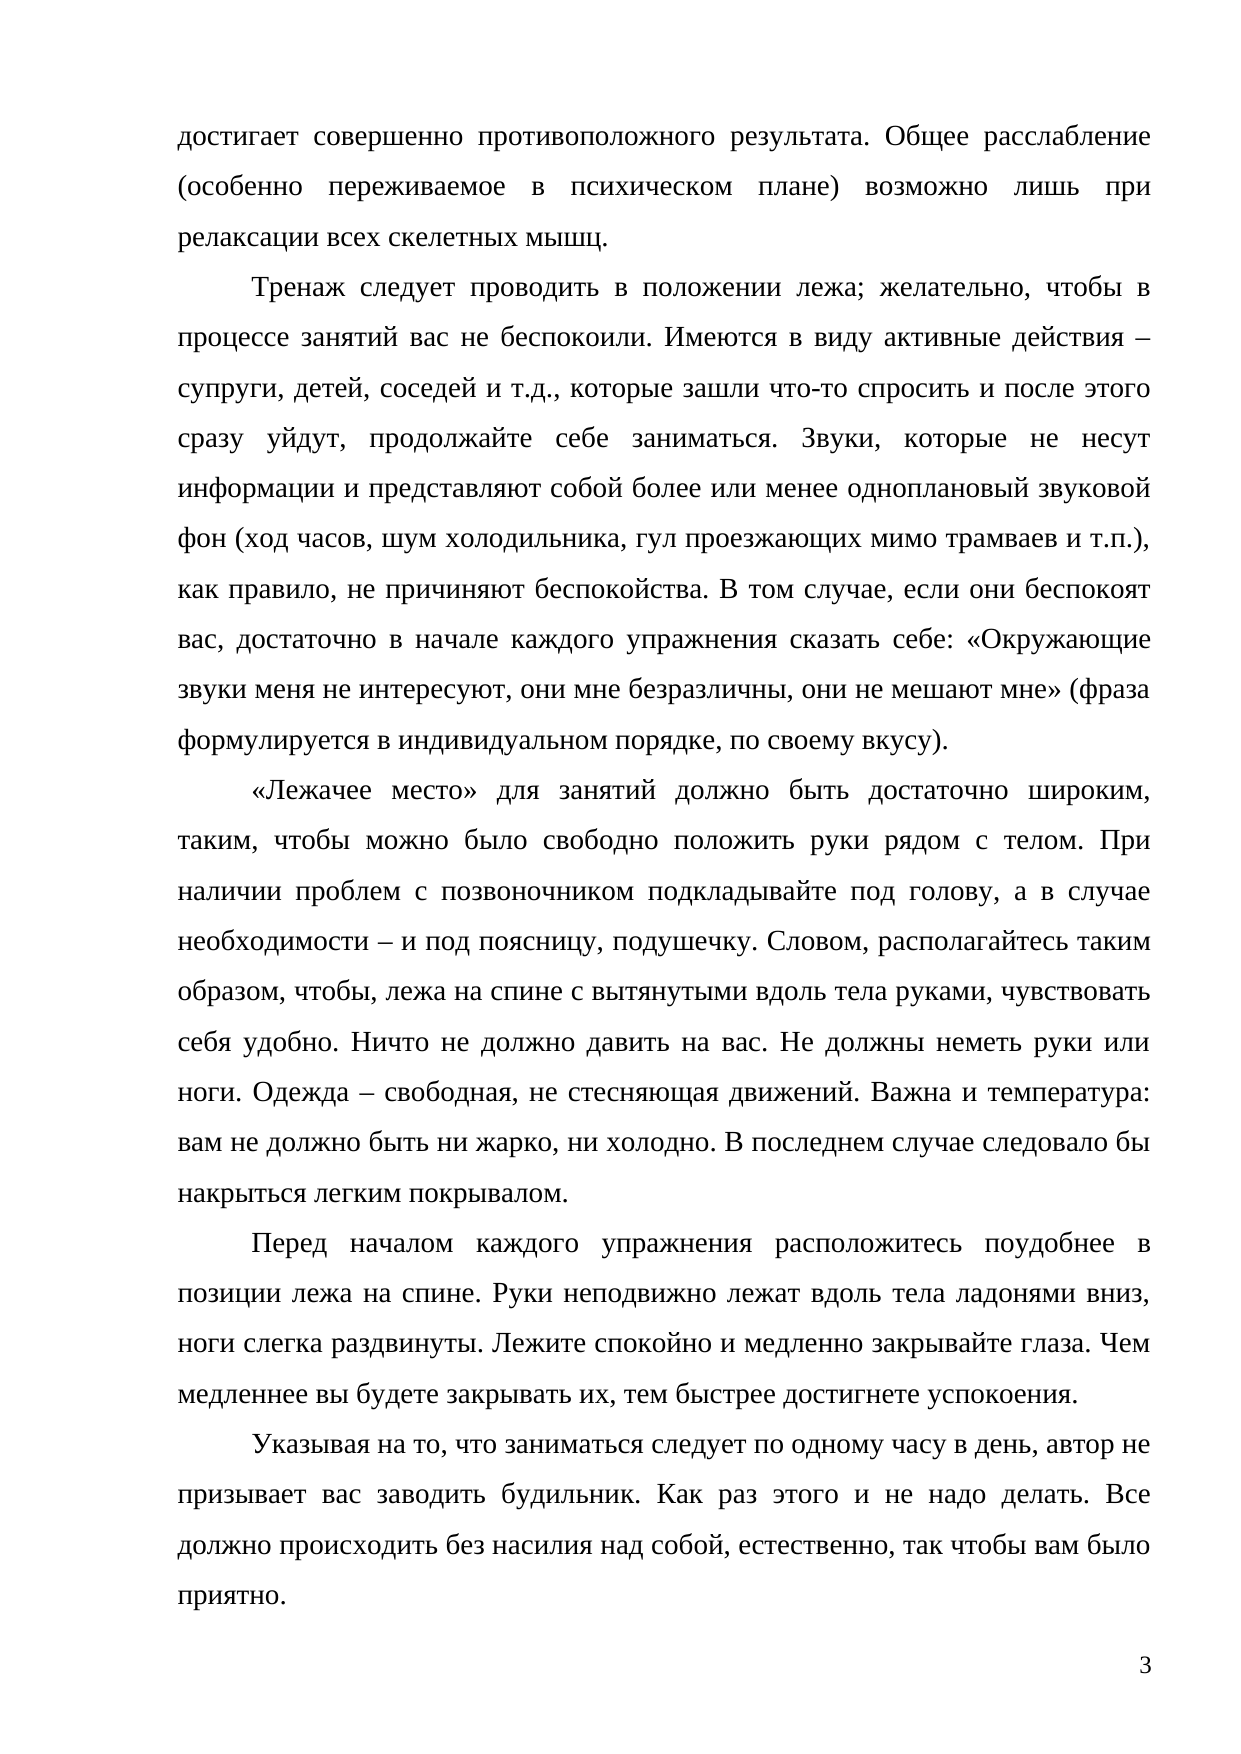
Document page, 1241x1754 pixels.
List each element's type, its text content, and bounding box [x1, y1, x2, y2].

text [177, 118, 1152, 252]
text Перед началом каждого упражнения расположитесь поудобнее в позиции лежа на спине. Руки неподвижно лежат вдоль тела ладонями вниз, ноги слегка раздвинуты. Лежите спокойно и медленно закрывайте глаза. Чем медленнее вы будете закрывать их, тем быстрее достигнете успокоения. [177, 1225, 1152, 1409]
text «Лежачее место» для занятий должно быть достаточно широким, таким, чтобы можно было свободно положить руки рядом с телом. При наличии проблем с позвоночником подкладывайте под голову, а в случае необходимости – и под поясницу, подушечку. Словом, располагайтесь таким образом, чтобы, лежа на спине с вытянутыми вдоль тела руками, чувствовать себя удобно. Ничто не должно давить на вас. Не должны неметь руки или ноги. Одежда – свободная, не стесняющая движений. Важна и температура: вам не должно быть ни жарко, ни холодно. В последнем случае следовало бы накрыться легким покрывалом. [177, 772, 1152, 1208]
text Указывая на то, что заниматься следует по одному часу в день, автор не призывает вас заводить будильник. Как раз этого и не надо делать. Все должно происходить без насилия над собой, естественно, так чтобы вам было приятно. [177, 1426, 1152, 1611]
text Тренаж следует проводить в положении лежа; желательно, чтобы в процессе занятий вас не беспокоили. Имеются в виду активные действия – супруги, детей, соседей и т.д., которые зашли что-то спросить и после этого сразу уйдут, продолжайте себе заниматься. Звуки, которые не несут информации и представляют собой более или менее одноплановый звуковой фон (ход часов, шум холодильника, гул проезжающих мимо трамваев и т.п.), как правило, не причиняют беспокойства. В том случае, если они беспокоят вас, достаточно в начале каждого упражнения сказать себе: «Окружающие звуки меня не интересуют, они мне безразличны, они не мешают мне» (фраза формулируется в индивидуальном порядке, по своему вкусу). [177, 269, 1152, 755]
